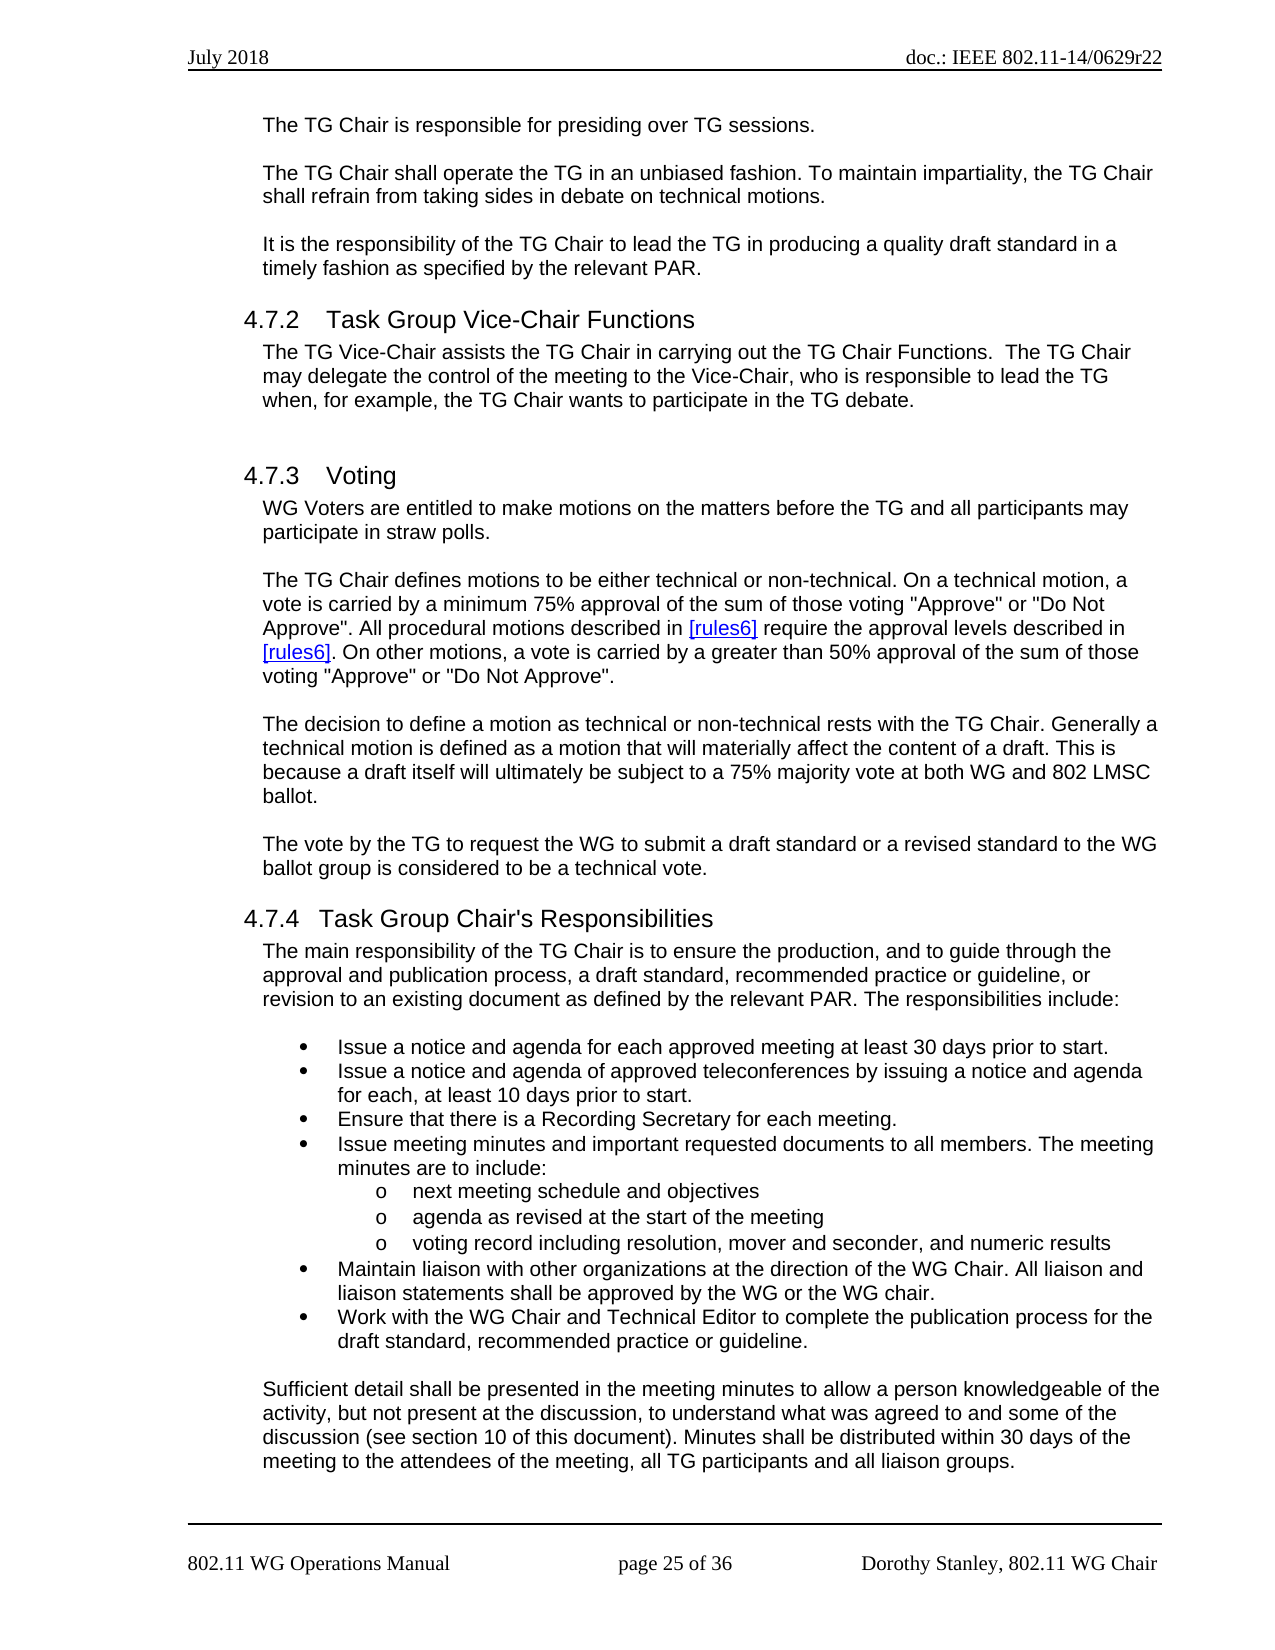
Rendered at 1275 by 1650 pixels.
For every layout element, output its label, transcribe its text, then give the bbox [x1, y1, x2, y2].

list next meeting schedule and objectives [375, 1179, 1162, 1205]
subtitle Task Group Chair's Responsibilities [244, 904, 1162, 933]
list voting record including resolution, mover and seconder, and numeric results [375, 1231, 1162, 1257]
text The TG Vice-Chair assists the TG Chair in carrying out the TG Chair Functions. The TG Chair may delegate the control of the meeting to the Vice-Chair, who is responsible to lead the TG when, for example, the TG Chair wants to participate in the TG debate. [262, 340, 1162, 412]
text Sufficient detail shall be presented in the meeting minutes to allow a person knowledgeable of the activity, but not present at the discussion, to understand what was agreed to and some of the discussion (see section 10 of this document). Minutes shall be distributed within 30 days of the meeting to the attendees of the meeting, all TG participants and all liaison groups. [262, 1377, 1162, 1473]
text The vote by the TG to request the WG to submit a draft standard or a revised standard to the WG ballot group is considered to be a technical vote. [262, 831, 1162, 879]
list Work with the WG Chair and Technical Editor to complete the publication process for the draft standard, recommended practice or guideline. [300, 1305, 1162, 1353]
list Issue a notice and agenda for each approved meeting at least 30 days prior to start. [300, 1035, 1162, 1059]
list Issue meeting minutes and important requested documents to all members. The meeting minutes are to include: [300, 1131, 1162, 1179]
subtitle Voting [244, 461, 1162, 490]
list Ensure that there is a Recording Secretary for each meeting. [300, 1107, 1162, 1131]
text It is the responsibility of the TG Chair to lead the TG in producing a quality draft standard in a timely fashion as specified by the relevant PAR. [262, 232, 1162, 280]
list agenda as revised at the start of the meeting [375, 1205, 1162, 1231]
text The decision to define a motion as technical or non-technical rests with the TG Chair. Generally a technical motion is defined as a motion that will materially affect the content of a draft. This is because a draft itself will ultimately be subject to a 75% majority vote at both WG and 802 LMSC ballot. [262, 712, 1162, 807]
list Issue a notice and agenda of approved teleconferences by issuing a notice and agenda for each, at least 10 days prior to start. [300, 1059, 1162, 1107]
list Maintain liaison with other organizations at the direction of the WG Chair. All liaison and liaison statements shall be approved by the WG or the WG chair. [300, 1257, 1162, 1305]
text The TG Chair is responsible for presiding over TG sessions. [262, 112, 1162, 136]
subtitle Task Group Vice-Chair Functions [244, 305, 1162, 334]
text The main responsibility of the TG Chair is to ensure the production, and to guide through the approval and publication process, a draft standard, recommended practice or guideline, or revision to an existing document as defined by the relevant PAR. The responsibilities include: [262, 939, 1162, 1011]
text The TG Chair shall operate the TG in an unbiased fashion. To maintain impartiality, the TG Chair shall refrain from taking sides in debate on technical motions. [262, 160, 1162, 208]
text WG Voters are entitled to make motions on the matters before the TG and all participants may participate in straw polls. [262, 496, 1162, 544]
text The TG Chair defines motions to be either technical or non-technical. On a technical motion, a vote is carried by a minimum 75% approval of the sum of those voting "Approve" or "Do Not Approve". All procedural motions described in [rules6] require the approval levels described in [rules6]. On other motions, a vote is carried by a greater than 50% approval of the sum of those voting "Approve" or "Do Not Approve". [262, 568, 1162, 688]
